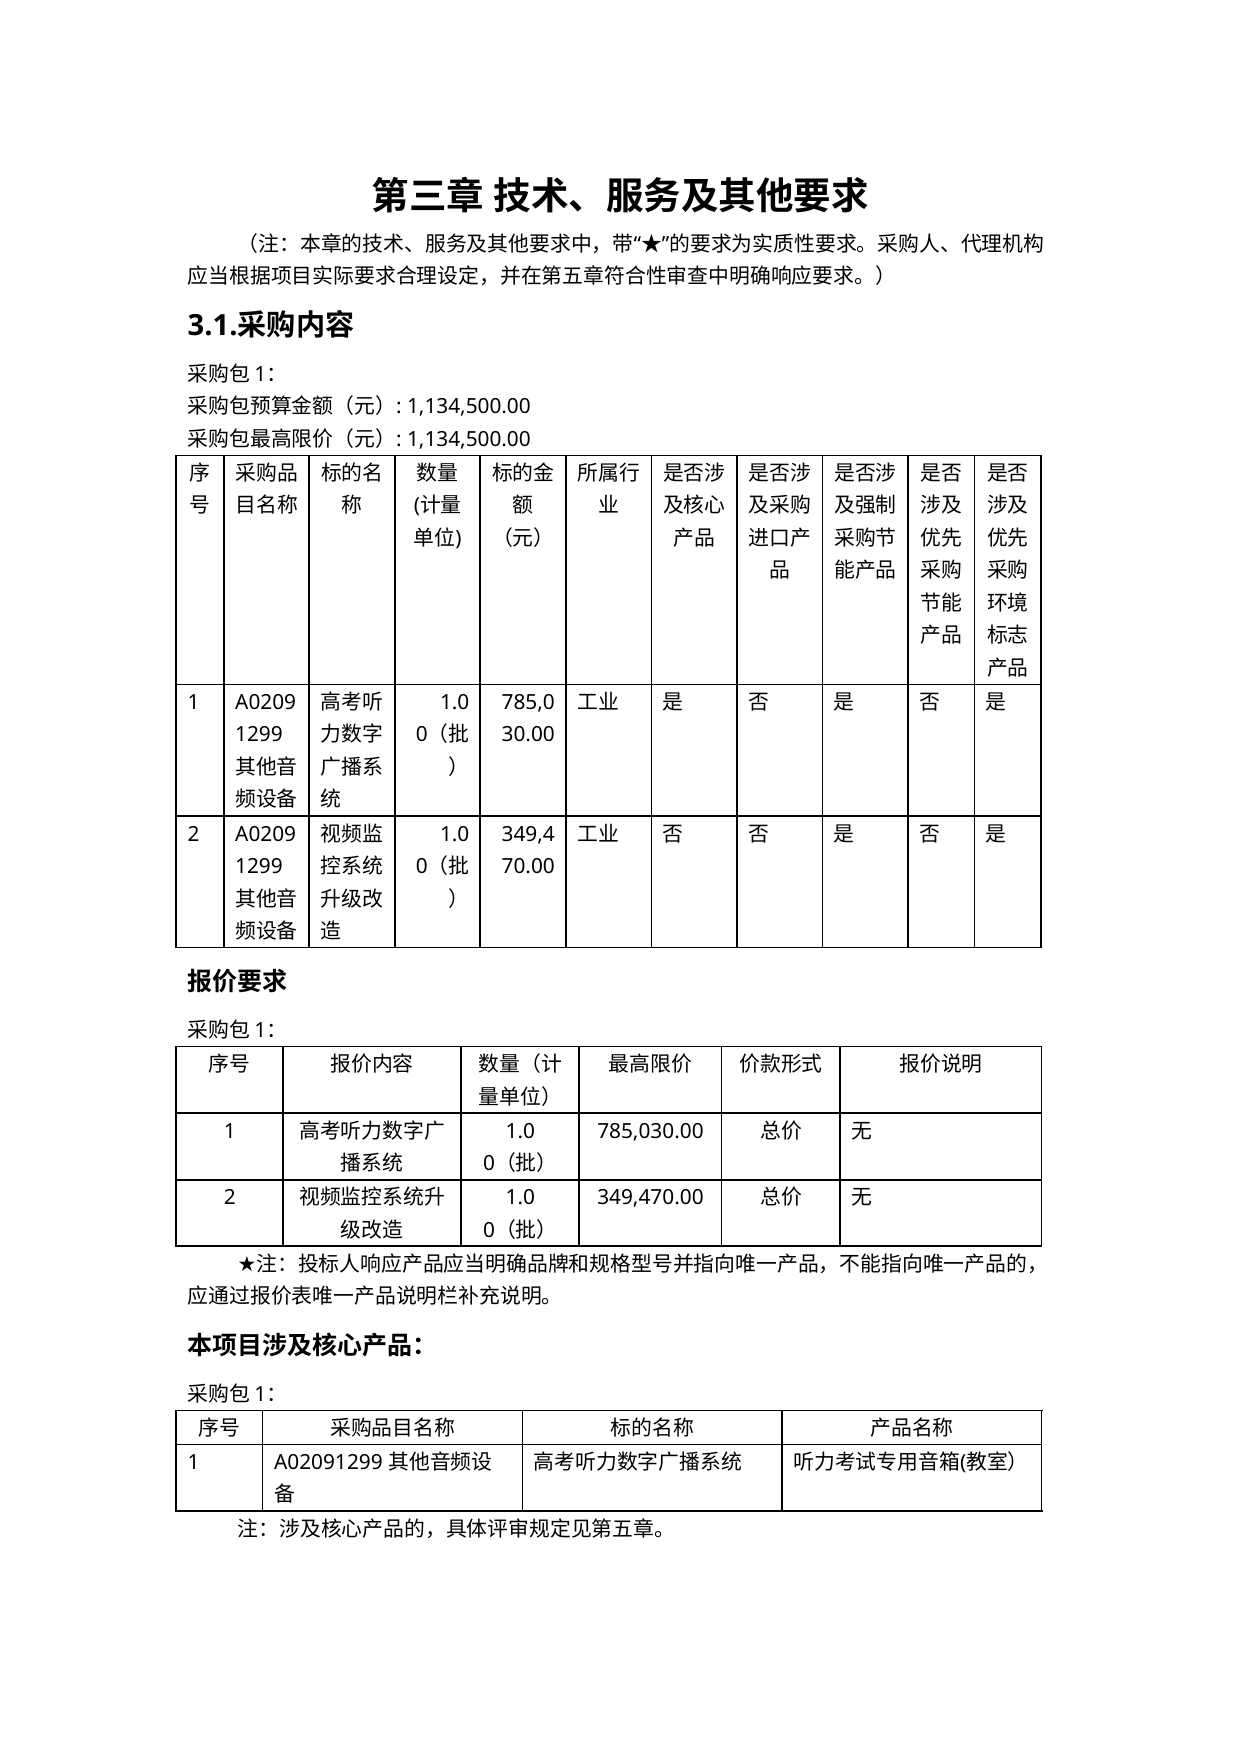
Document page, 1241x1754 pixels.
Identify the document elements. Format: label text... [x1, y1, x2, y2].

table_header 数量 (计量单位) [396, 456, 479, 683]
table_cell 总价 [722, 1181, 839, 1245]
text （注：本章的技术、服务及其他要求中，带“★”的要求为实质性要求。采购人、代理机构应当根据项目实际要求合理设定，并在第五章符合性审查中明确响应要求。） [187, 227, 1053, 292]
table_cell 高考听力数字广播系统 [284, 1114, 460, 1179]
table_cell 1 [177, 685, 223, 815]
text 采购包1： [187, 357, 1053, 389]
table_header 序号 [177, 456, 223, 683]
table_cell 1 [177, 1114, 282, 1179]
table_cell 1 [177, 1445, 262, 1510]
table_header 价款形式 [722, 1047, 839, 1112]
table_cell 是 [823, 685, 907, 815]
table_cell 349,470.00 [481, 817, 565, 947]
text 采购包预算金额（元）: 1,134,500.00 [187, 389, 1053, 422]
table_cell 否 [738, 685, 822, 815]
table_header 是否涉及核心产品 [652, 456, 736, 683]
table_header 序号 [177, 1411, 262, 1443]
table_cell 否 [909, 817, 974, 947]
table_cell 1.00（批） [396, 817, 479, 947]
table_header 序号 [177, 1047, 282, 1112]
table_cell 视频监控系统升级改造 [284, 1181, 460, 1245]
table_cell 2 [177, 817, 223, 947]
table_cell A02091299 其他音频设备 [225, 685, 308, 815]
table_cell 高考听力数字广播系统 [523, 1445, 781, 1510]
table_cell 无 [841, 1114, 1041, 1179]
table_header 是否涉及优先采购环境标志产品 [975, 456, 1040, 683]
table_cell 否 [909, 685, 974, 815]
table_cell 1.00（批） [396, 685, 479, 815]
table_header 标的金额 （元） [481, 456, 565, 683]
table_cell 是 [975, 817, 1040, 947]
table_header 是否涉及强制采购节能产品 [823, 456, 907, 683]
table_header 是否涉及优先采购节能产品 [909, 456, 974, 683]
table_cell 785,030.00 [481, 685, 565, 815]
table_cell 高考听力数字广播系统 [310, 685, 394, 815]
table_header 最高限价 [580, 1047, 721, 1112]
text 采购包1： [187, 1013, 1053, 1046]
table_cell 2 [177, 1181, 282, 1245]
table_header 产品名称 [783, 1411, 1041, 1443]
table_header 标的名称 [523, 1411, 781, 1443]
table_header 标的名称 [310, 456, 394, 683]
table_cell 1.00（批） [462, 1114, 578, 1179]
table_header 采购品目名称 [225, 456, 308, 683]
table_cell 349,470.00 [580, 1181, 721, 1245]
table_cell 否 [652, 817, 736, 947]
table_cell 工业 [567, 685, 651, 815]
table_cell 785,030.00 [580, 1114, 721, 1179]
table_cell 工业 [567, 817, 651, 947]
table_cell 否 [738, 817, 822, 947]
table_header 报价说明 [841, 1047, 1041, 1112]
table_cell A02091299 其他音频设备 [225, 817, 308, 947]
text 采购包最高限价（元）: 1,134,500.00 [187, 422, 1053, 454]
table_cell 1.00（批） [462, 1181, 578, 1245]
text 注：涉及核心产品的，具体评审规定见第五章。 [187, 1512, 1053, 1544]
table_cell 是 [975, 685, 1040, 815]
table_header 所属行业 [567, 456, 651, 683]
table_cell 听力考试专用音箱(教室） [783, 1445, 1041, 1510]
table_cell 视频监控系统升级改造 [310, 817, 394, 947]
table_cell A02091299 其他音频设备 [263, 1445, 522, 1510]
table_header 报价内容 [284, 1047, 460, 1112]
text 本项目涉及核心产品： [187, 1312, 1053, 1377]
text 第三章 技术、服务及其他要求 [187, 162, 1053, 227]
text 采购包1： [187, 1377, 1053, 1409]
table_header 采购品目名称 [263, 1411, 522, 1443]
text ★注：投标人响应产品应当明确品牌和规格型号并指向唯一产品，不能指向唯一产品的，应通过报价表唯一产品说明栏补充说明。 [187, 1247, 1053, 1312]
table_header 是否涉及采购进口产品 [738, 456, 822, 683]
table_cell 总价 [722, 1114, 839, 1179]
table_header 数量（计量单位） [462, 1047, 578, 1112]
table_cell 是 [823, 817, 907, 947]
text 报价要求 [187, 948, 1053, 1013]
text 3.1.采购内容 [187, 292, 1053, 357]
table_cell 是 [652, 685, 736, 815]
table_cell 无 [841, 1181, 1041, 1245]
